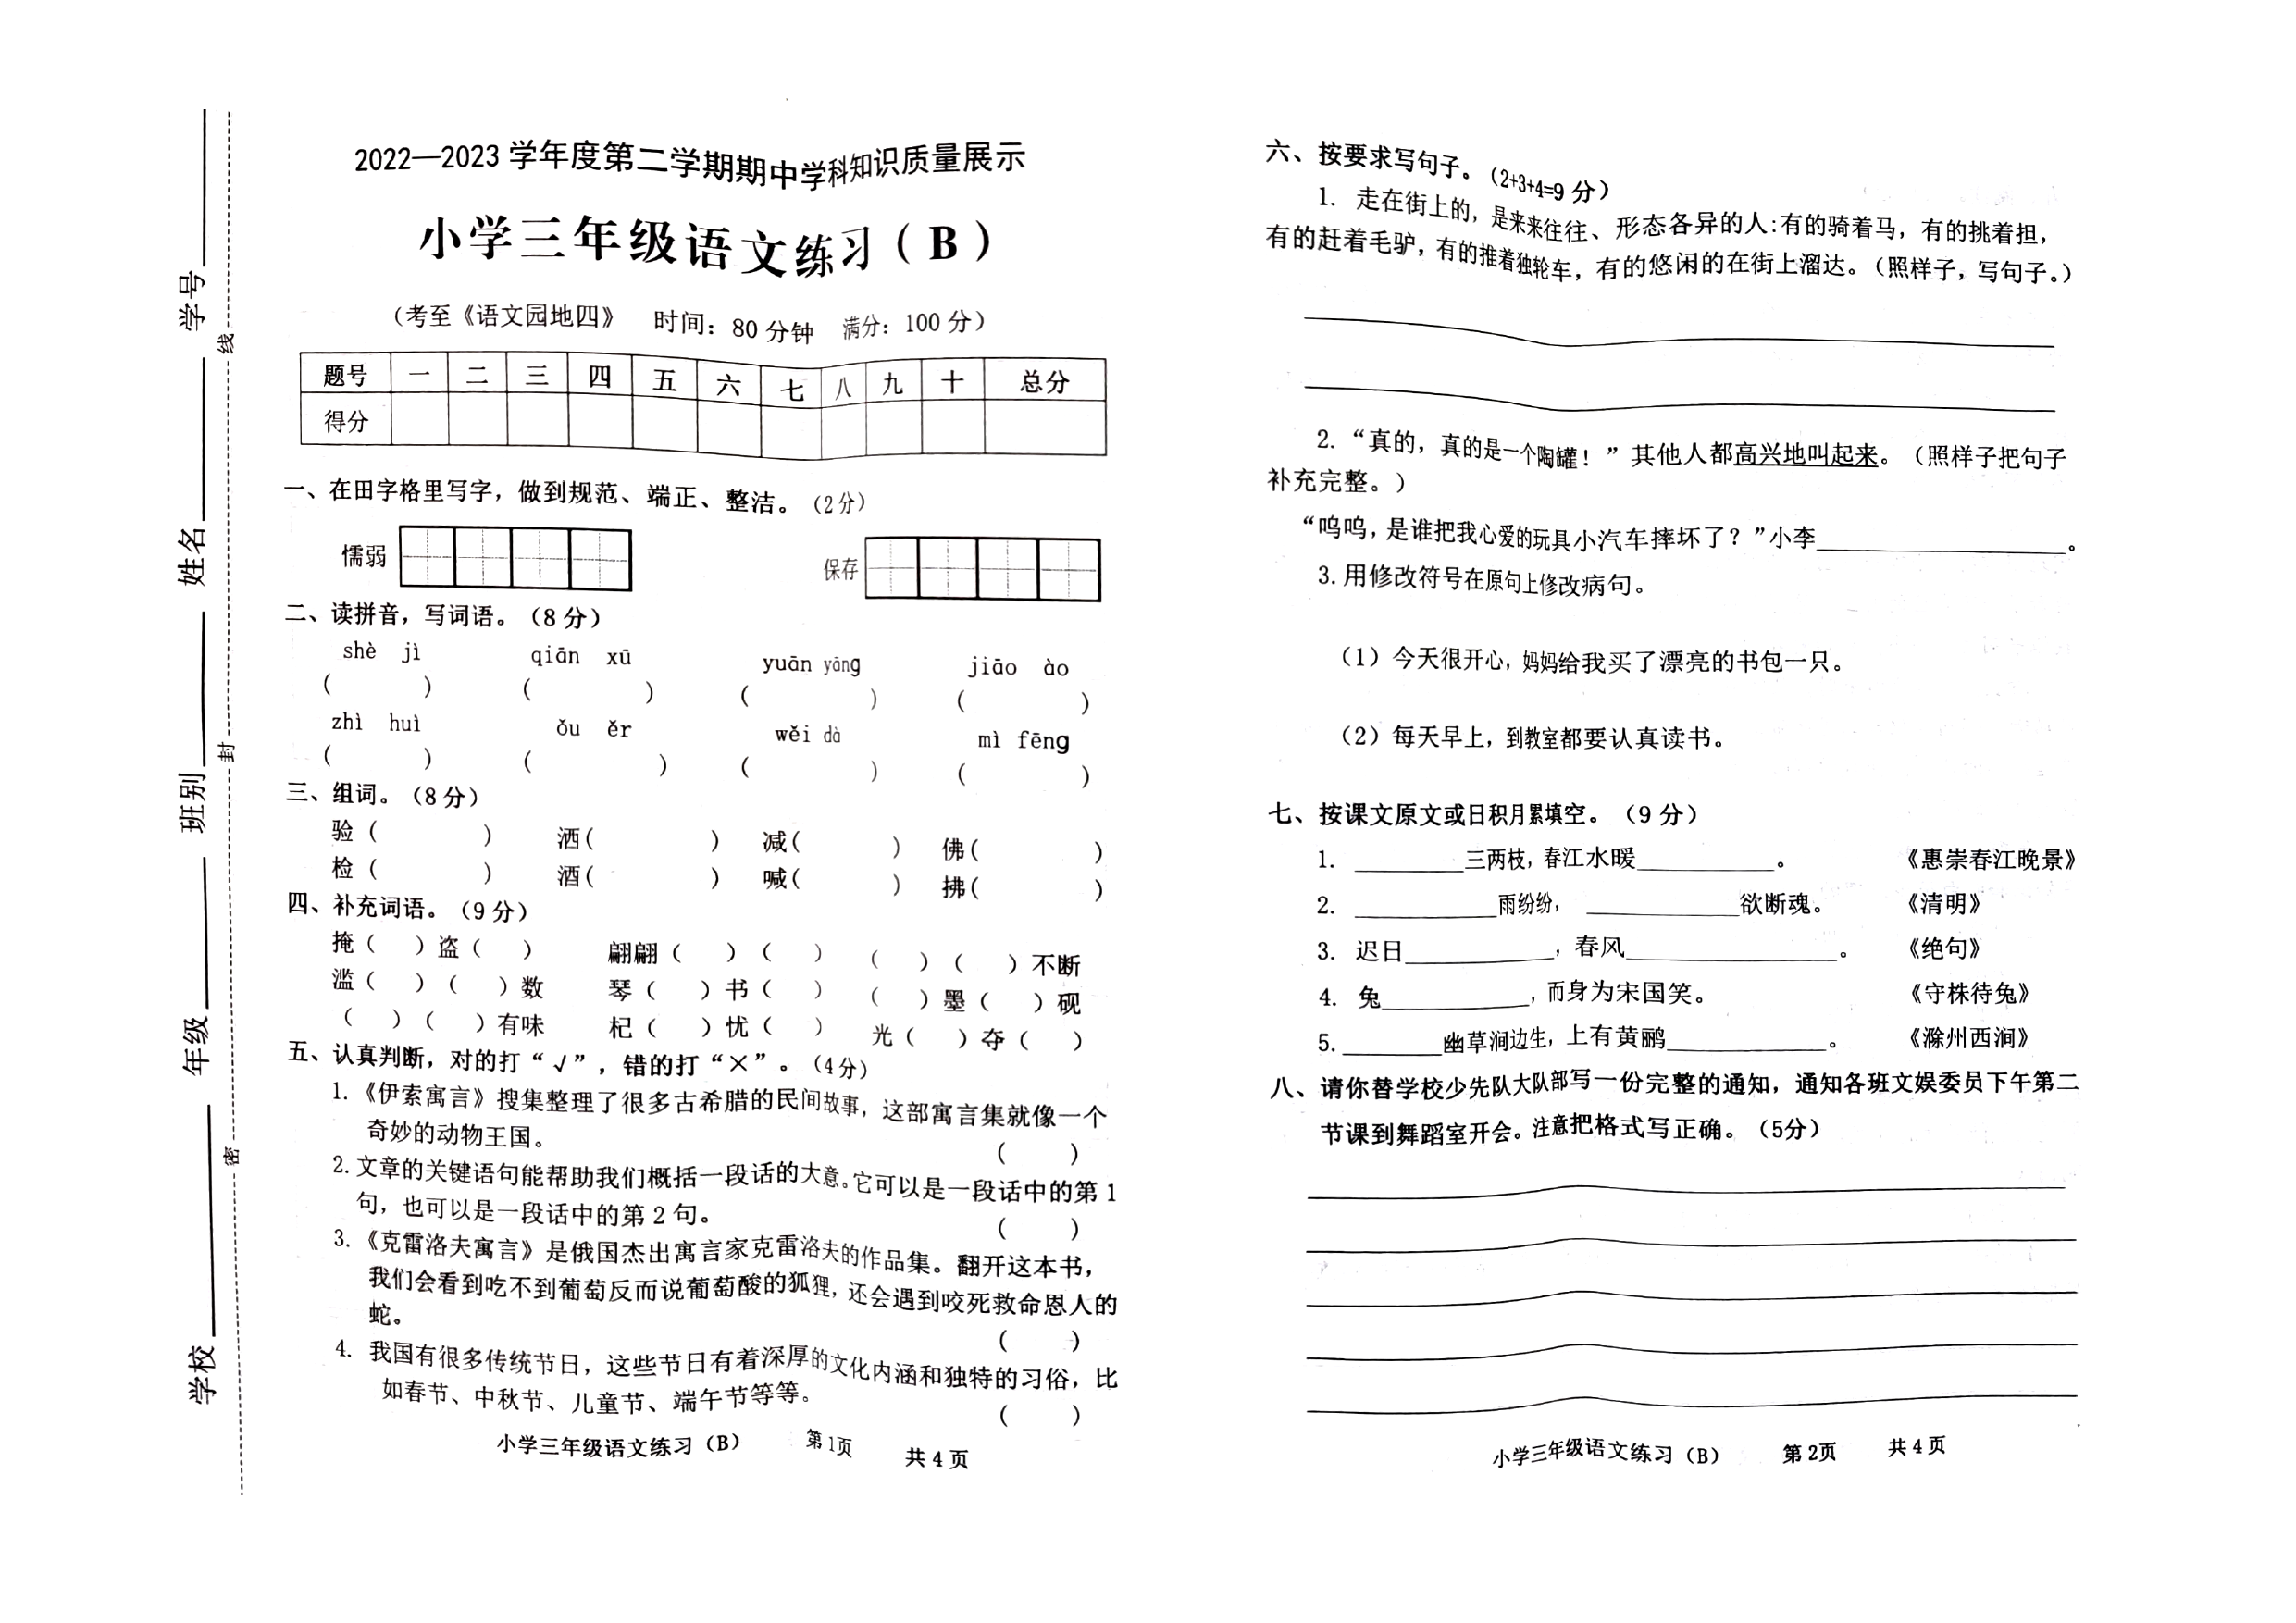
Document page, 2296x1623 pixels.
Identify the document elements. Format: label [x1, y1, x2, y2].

picture [109, 109, 2174, 1495]
